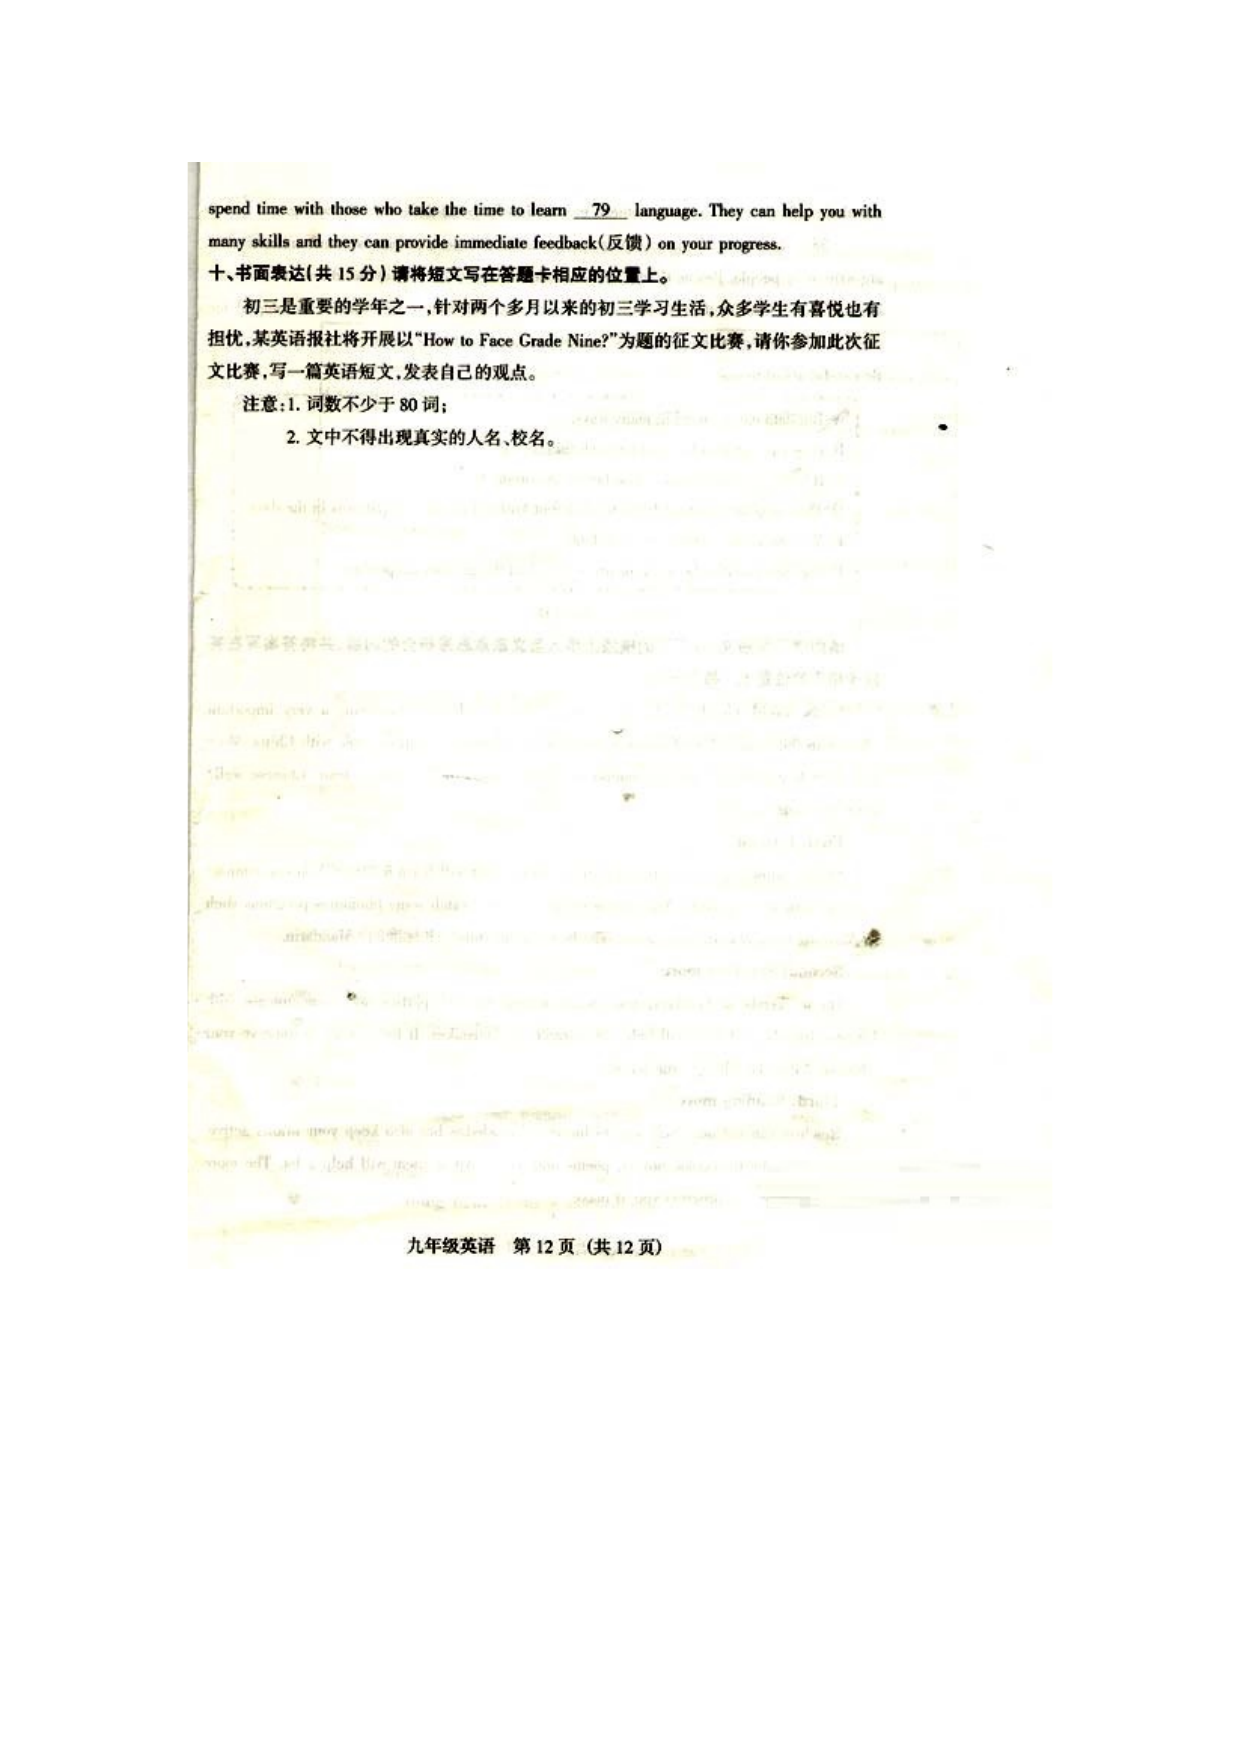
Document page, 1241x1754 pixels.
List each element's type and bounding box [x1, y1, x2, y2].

picture [187, 162, 1053, 1269]
